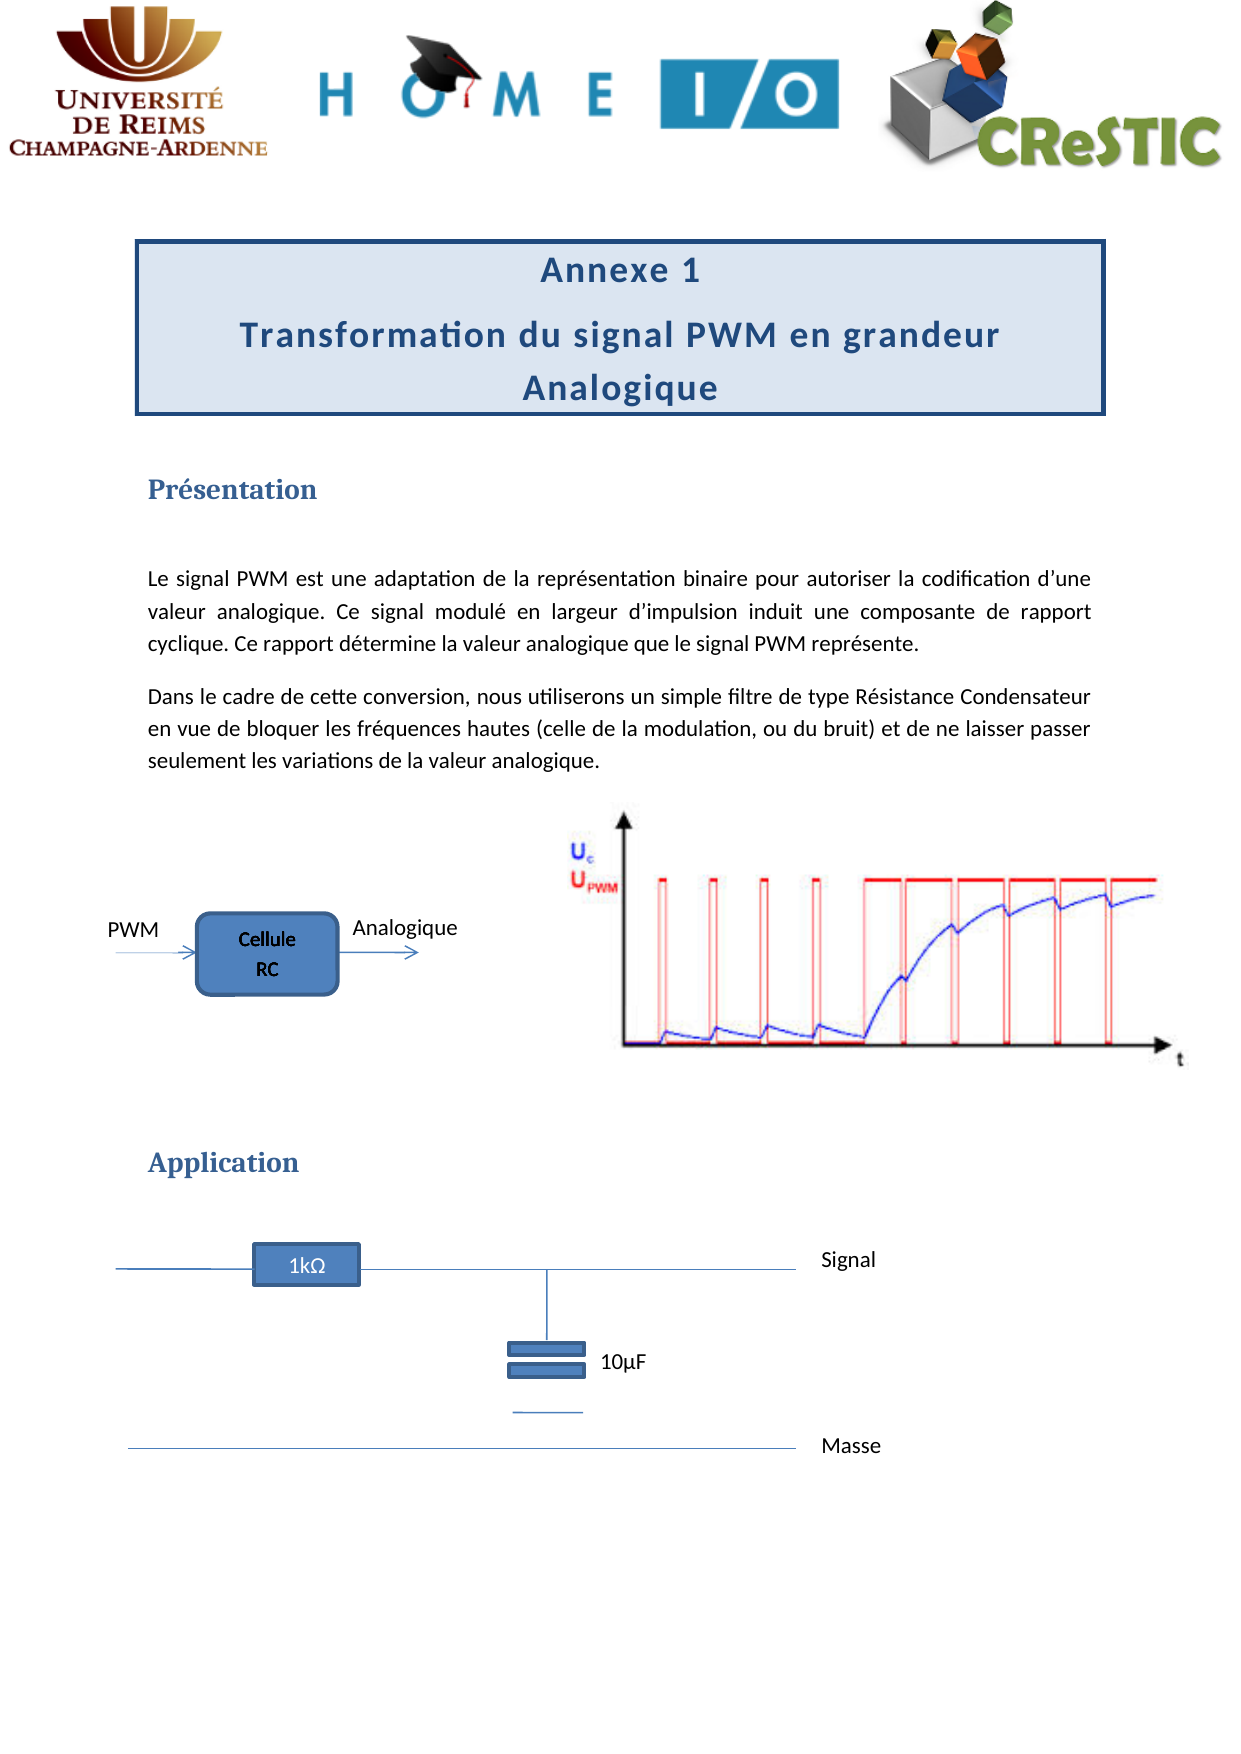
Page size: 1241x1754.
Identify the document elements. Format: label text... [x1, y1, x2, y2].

text Dans le cadre de cette conversion, nous utiliserons un simple filtre de type Résistance Condensateur en vue de bloquer les fréquences hautes (celle de la modulation, ou du bruit) et de ne laisser passer seulement les variations de la valeur analogique. [148, 682, 1093, 774]
picture [875, 0, 1229, 172]
subtitle Présentation [148, 473, 1093, 507]
picture [0, 0, 282, 167]
text Transformation du signal PWM en grandeur Analogique [139, 304, 1101, 412]
picture [314, 34, 847, 152]
subtitle Application [148, 1147, 1093, 1180]
picture [567, 802, 1189, 1070]
text Annexe 1 [139, 244, 1101, 291]
text Le signal PWM est une adaptation de la représentation binaire pour autoriser la codification d’une valeur analogique. Ce signal modulé en largeur d’impulsion induit une composante de rapport cyclique. Ce rapport détermine la valeur analogique que le signal PWM représente. [148, 564, 1093, 657]
